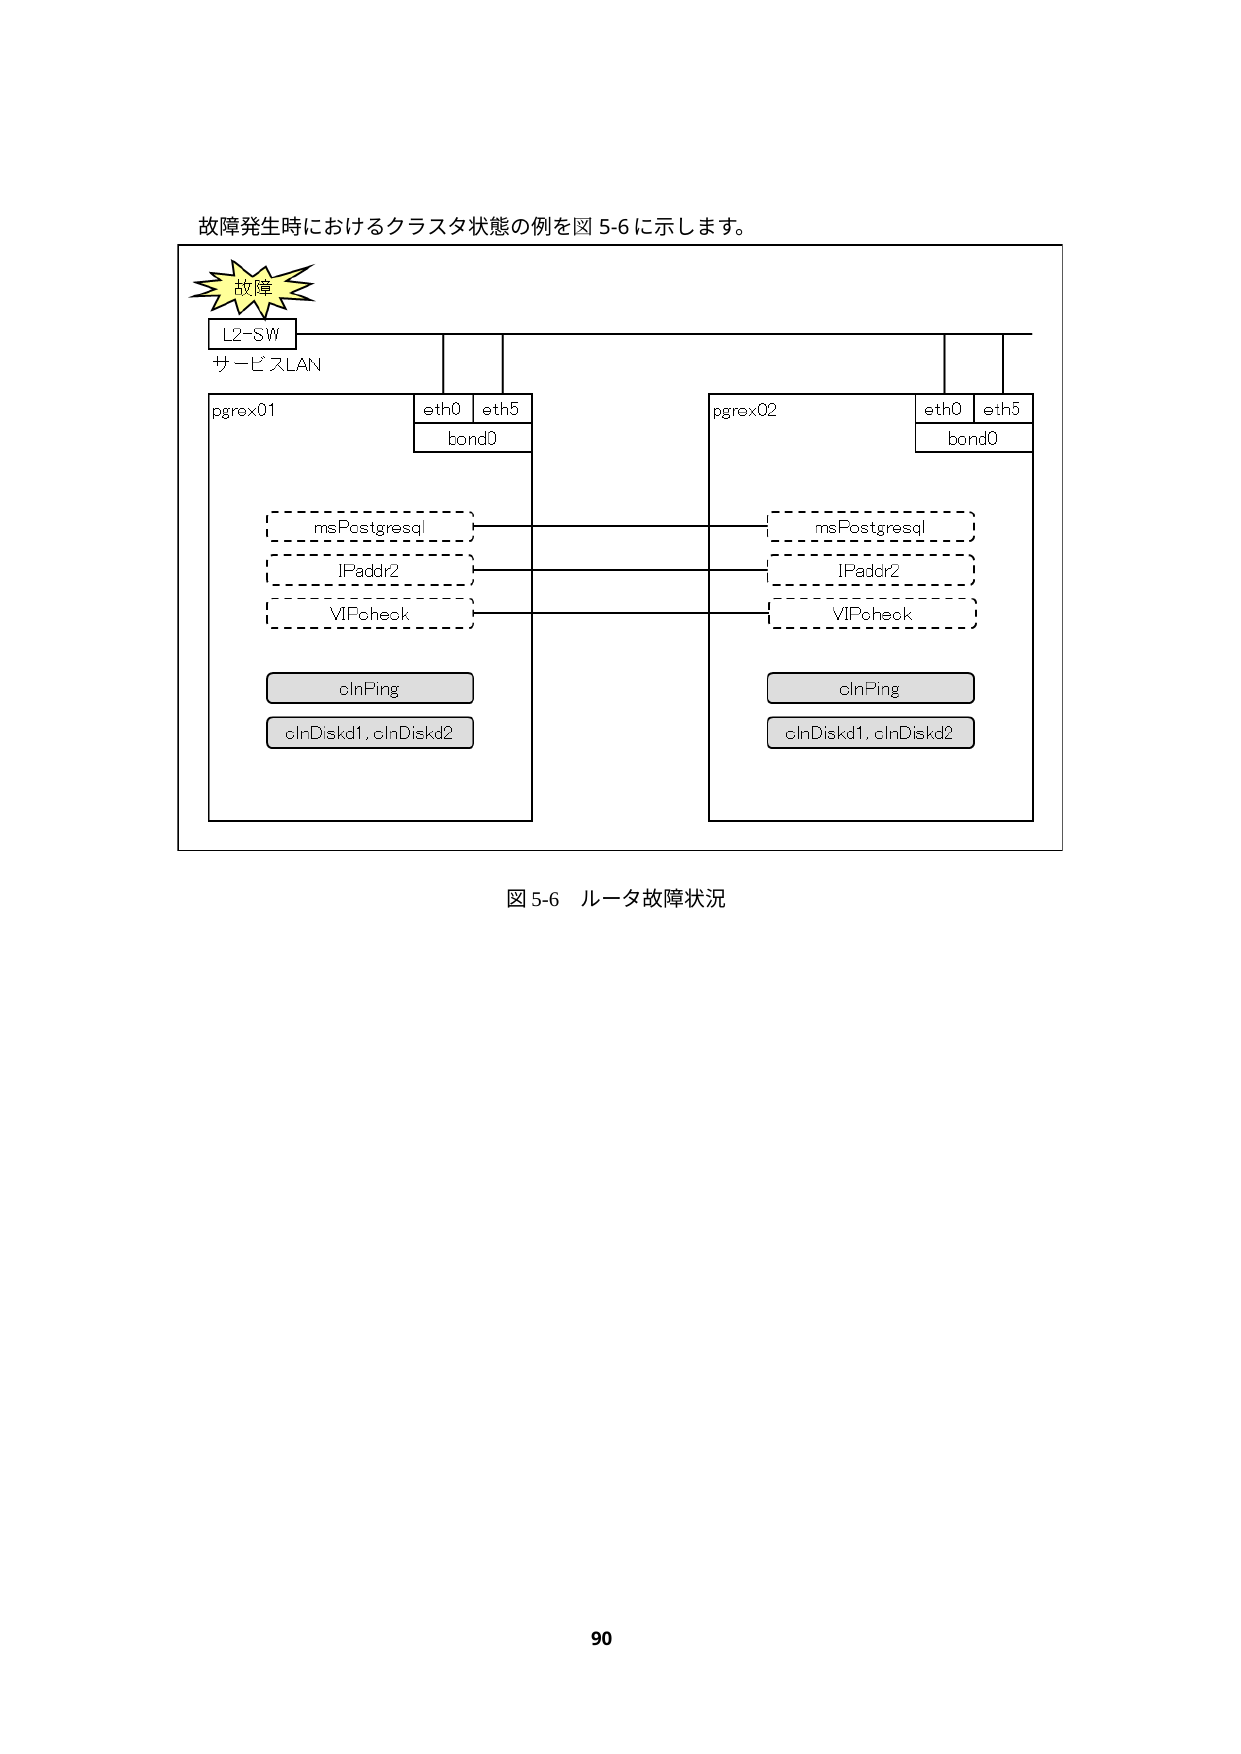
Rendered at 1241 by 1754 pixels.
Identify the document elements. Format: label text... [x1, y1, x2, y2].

picture [177, 244, 1063, 851]
